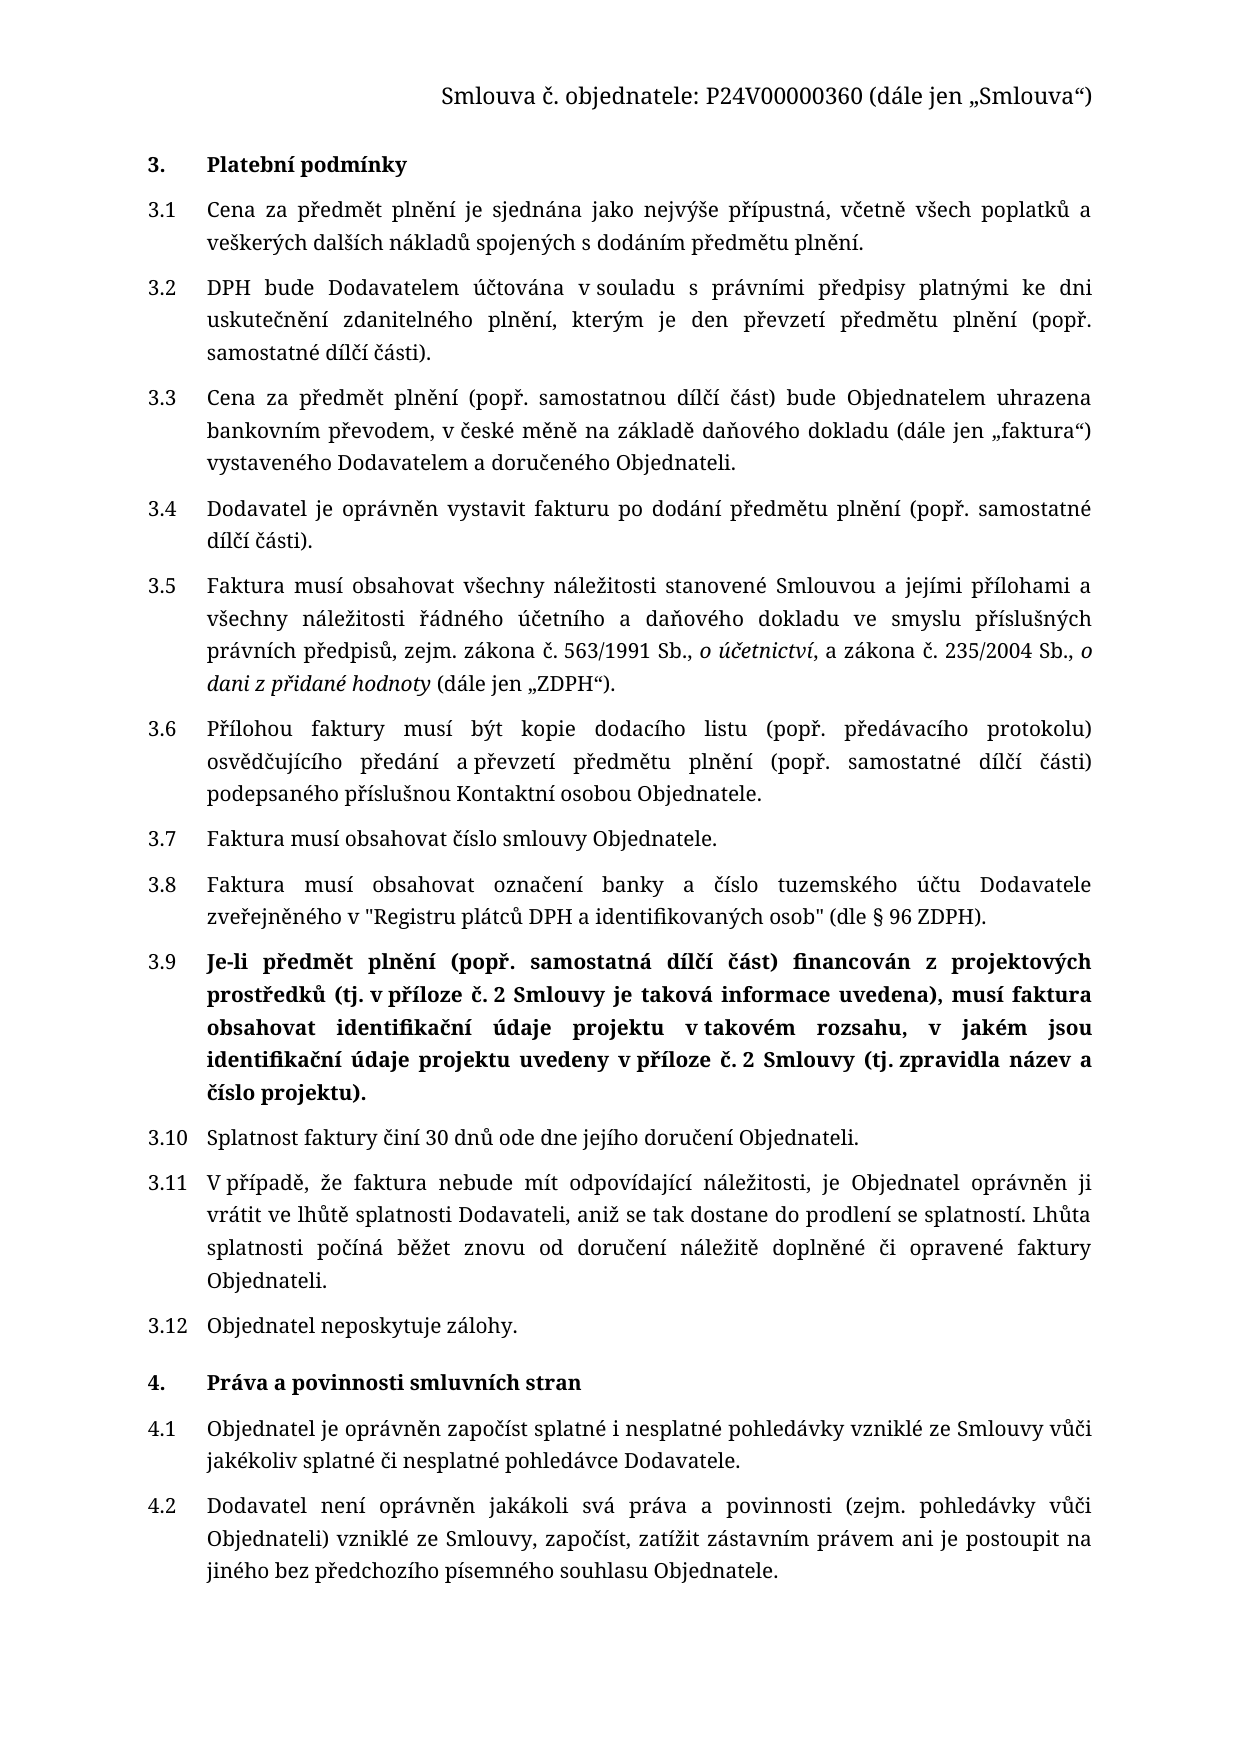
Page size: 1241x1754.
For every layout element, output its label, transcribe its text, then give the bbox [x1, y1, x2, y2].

list Je-li předmět plnění (popř. samostatná dílčí část) financován z projektových prostředků (tj. v příloze č. 2 Smlouvy je taková informace uvedena), musí faktura obsahovat identifikační údaje projektu v takovém rozsahu, v jakém jsou identifikační údaje projektu uvedeny v příloze č. 2 Smlouvy (tj. zpravidla název a číslo projektu). [148, 947, 1093, 1106]
list Dodavatel je oprávněn vystavit fakturu po dodání předmětu plnění (popř. samostatné dílčí části). [148, 494, 1093, 555]
list Dodavatel není oprávněn jakákoli svá práva a povinnosti (zejm. pohledávky vůči Objednateli) vzniklé ze Smlouvy, započíst, zatížit zástavním právem ani je postoupit na jiného bez předchozího písemného souhlasu Objednatele. [148, 1491, 1093, 1585]
list Přílohou faktury musí být kopie dodacího listu (popř. předávacího protokolu) osvědčujícího předání a převzetí předmětu plnění (popř. samostatné dílčí části) podepsaného příslušnou Kontaktní osobou Objednatele. [148, 714, 1093, 808]
list Objednatel neposkytuje zálohy. [148, 1311, 1093, 1339]
list Objednatel je oprávněn započíst splatné i nesplatné pohledávky vzniklé ze Smlouvy vůči jakékoliv splatné či nesplatné pohledávce Dodavatele. [148, 1414, 1093, 1475]
list DPH bude Dodavatelem účtována v souladu s právními předpisy platnými ke dni uskutečnění zdanitelného plnění, kterým je den převzetí předmětu plnění (popř. samostatné dílčí části). [148, 273, 1093, 367]
list V případě, že faktura nebude mít odpovídající náležitosti, je Objednatel oprávněn ji vrátit ve lhůtě splatnosti Dodavateli, aniž se tak dostane do prodlení se splatností. Lhůta splatnosti počíná běžet znovu od doručení náležitě doplněné či opravené faktury Objednateli. [148, 1168, 1093, 1294]
list Cena za předmět plnění je sjednána jako nejvýše přípustná, včetně všech poplatků a veškerých dalších nákladů spojených s dodáním předmětu plnění. [148, 195, 1093, 256]
list Práva a povinnosti smluvních stran [148, 1368, 1093, 1397]
list Platební podmínky [148, 150, 1093, 179]
list Splatnost faktury činí 30 dnů ode dne jejího doručení Objednateli. [148, 1123, 1093, 1151]
list Faktura musí obsahovat číslo smlouvy Objednatele. [148, 824, 1093, 853]
list Faktura musí obsahovat všechny náležitosti stanovené Smlouvou a jejími přílohami a všechny náležitosti řádného účetního a daňového dokladu ve smyslu příslušných právních předpisů, zejm. zákona č. 563/1991 Sb., o účetnictví, a zákona č. 235/2004 Sb., o dani z přidané hodnoty (dále jen „ZDPH“). [148, 571, 1093, 698]
list Faktura musí obsahovat označení banky a číslo tuzemského účtu Dodavatele zveřejněného v "Registru plátců DPH a identifikovaných osob" (dle § 96 ZDPH). [148, 870, 1093, 931]
list Cena za předmět plnění (popř. samostatnou dílčí část) bude Objednatelem uhrazena bankovním převodem, v české měně na základě daňového dokladu (dále jen „faktura“) vystaveného Dodavatelem a doručeného Objednateli. [148, 383, 1093, 477]
